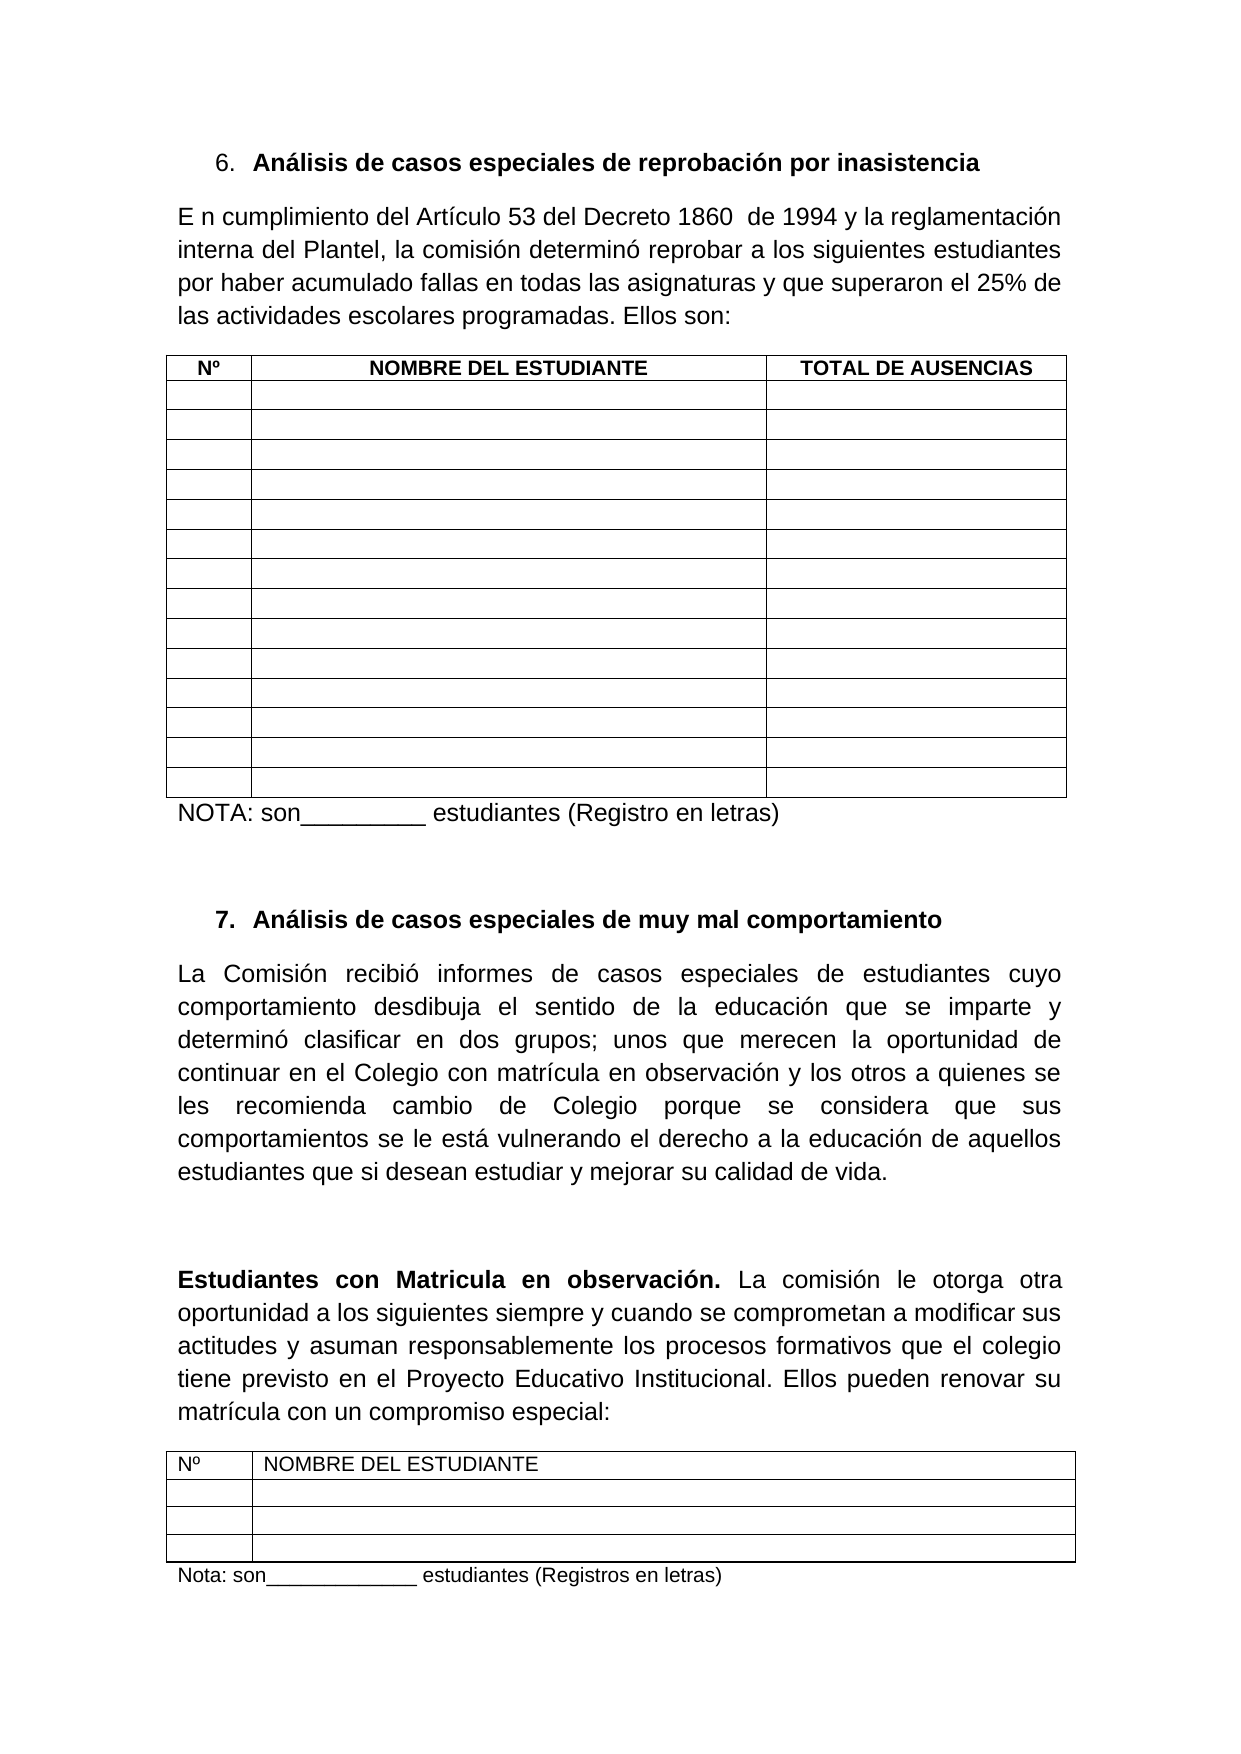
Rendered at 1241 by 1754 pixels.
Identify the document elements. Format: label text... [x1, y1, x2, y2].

table_cell [167, 679, 251, 707]
table_cell [167, 559, 251, 588]
table_header NOMBRE DEL ESTUDIANTE [253, 1452, 1075, 1478]
table_cell [767, 470, 1066, 499]
table_cell [167, 768, 251, 797]
table_cell [767, 589, 1066, 618]
table_cell [167, 410, 251, 439]
list Análisis de casos especiales de reprobación por inasistencia [215, 148, 1063, 176]
table_cell [167, 1535, 252, 1561]
table_cell [253, 1480, 1075, 1506]
table_header Nº [167, 1452, 252, 1478]
text E n cumplimiento del Artículo 53 del Decreto 1860 de 1994 y la reglamentación interna del Plantel, la comisión determinó reprobar a los siguientes estudiantes por haber acumulado fallas en todas las asignaturas y que superaron el 25% de las actividades escolares programadas. Ellos son: [177, 202, 1063, 329]
table_cell [767, 381, 1066, 409]
table_cell [252, 589, 766, 618]
text NOTA: son_________ estudiantes (Registro en letras) [177, 798, 1063, 826]
table_cell [767, 679, 1066, 707]
table_cell [252, 679, 766, 707]
text Nota: son_____________ estudiantes (Registros en letras) [177, 1563, 1063, 1586]
table_cell [167, 530, 251, 558]
table_cell [252, 708, 766, 737]
table_header Nº [167, 356, 251, 379]
table_cell [252, 410, 766, 439]
text Estudiantes con Matricula en observación. La comisión le otorga otra oportunidad a los siguientes siempre y cuando se comprometan a modificar sus actitudes y asuman responsablemente los procesos formativos que el colegio tiene previsto en el Proyecto Educativo Institucional. Ellos pueden renovar su matrícula con un compromiso especial: [177, 1265, 1063, 1426]
table_cell [253, 1507, 1075, 1534]
table_cell [252, 530, 766, 558]
table_cell [167, 381, 251, 409]
table_cell [252, 649, 766, 677]
table_header TOTAL DE AUSENCIAS [767, 356, 1066, 379]
table_cell [252, 619, 766, 648]
table_cell [767, 649, 1066, 677]
table_cell [767, 410, 1066, 439]
table_cell [167, 470, 251, 499]
table_cell [252, 381, 766, 409]
table_cell [252, 738, 766, 767]
table_cell [767, 619, 1066, 648]
table_cell [167, 589, 251, 618]
table_cell [767, 530, 1066, 558]
table_cell [167, 1480, 252, 1506]
table_cell [767, 708, 1066, 737]
table_cell [252, 500, 766, 528]
table_cell [767, 768, 1066, 797]
table_cell [767, 440, 1066, 469]
table_cell [167, 619, 251, 648]
table_cell [767, 559, 1066, 588]
table_cell [767, 738, 1066, 767]
list Análisis de casos especiales de muy mal comportamiento [215, 905, 1063, 934]
text La Comisión recibió informes de casos especiales de estudiantes cuyo comportamiento desdibuja el sentido de la educación que se imparte y determinó clasificar en dos grupos; unos que merecen la oportunidad de continuar en el Colegio con matrícula en observación y los otros a quienes se les recomienda cambio de Colegio porque se considera que sus comportamientos se le está vulnerando el derecho a la educación de aquellos estudiantes que si desean estudiar y mejorar su calidad de vida. [177, 959, 1063, 1186]
table_cell [767, 500, 1066, 528]
table_cell [167, 738, 251, 767]
table_cell [252, 470, 766, 499]
table_cell [252, 559, 766, 588]
table_cell [167, 649, 251, 677]
table_cell [252, 768, 766, 797]
table_cell [167, 1507, 252, 1534]
table_cell [167, 500, 251, 528]
table_cell [253, 1535, 1075, 1561]
table_cell [167, 708, 251, 737]
table_cell [167, 440, 251, 469]
table_cell [252, 440, 766, 469]
table_header NOMBRE DEL ESTUDIANTE [252, 356, 766, 379]
